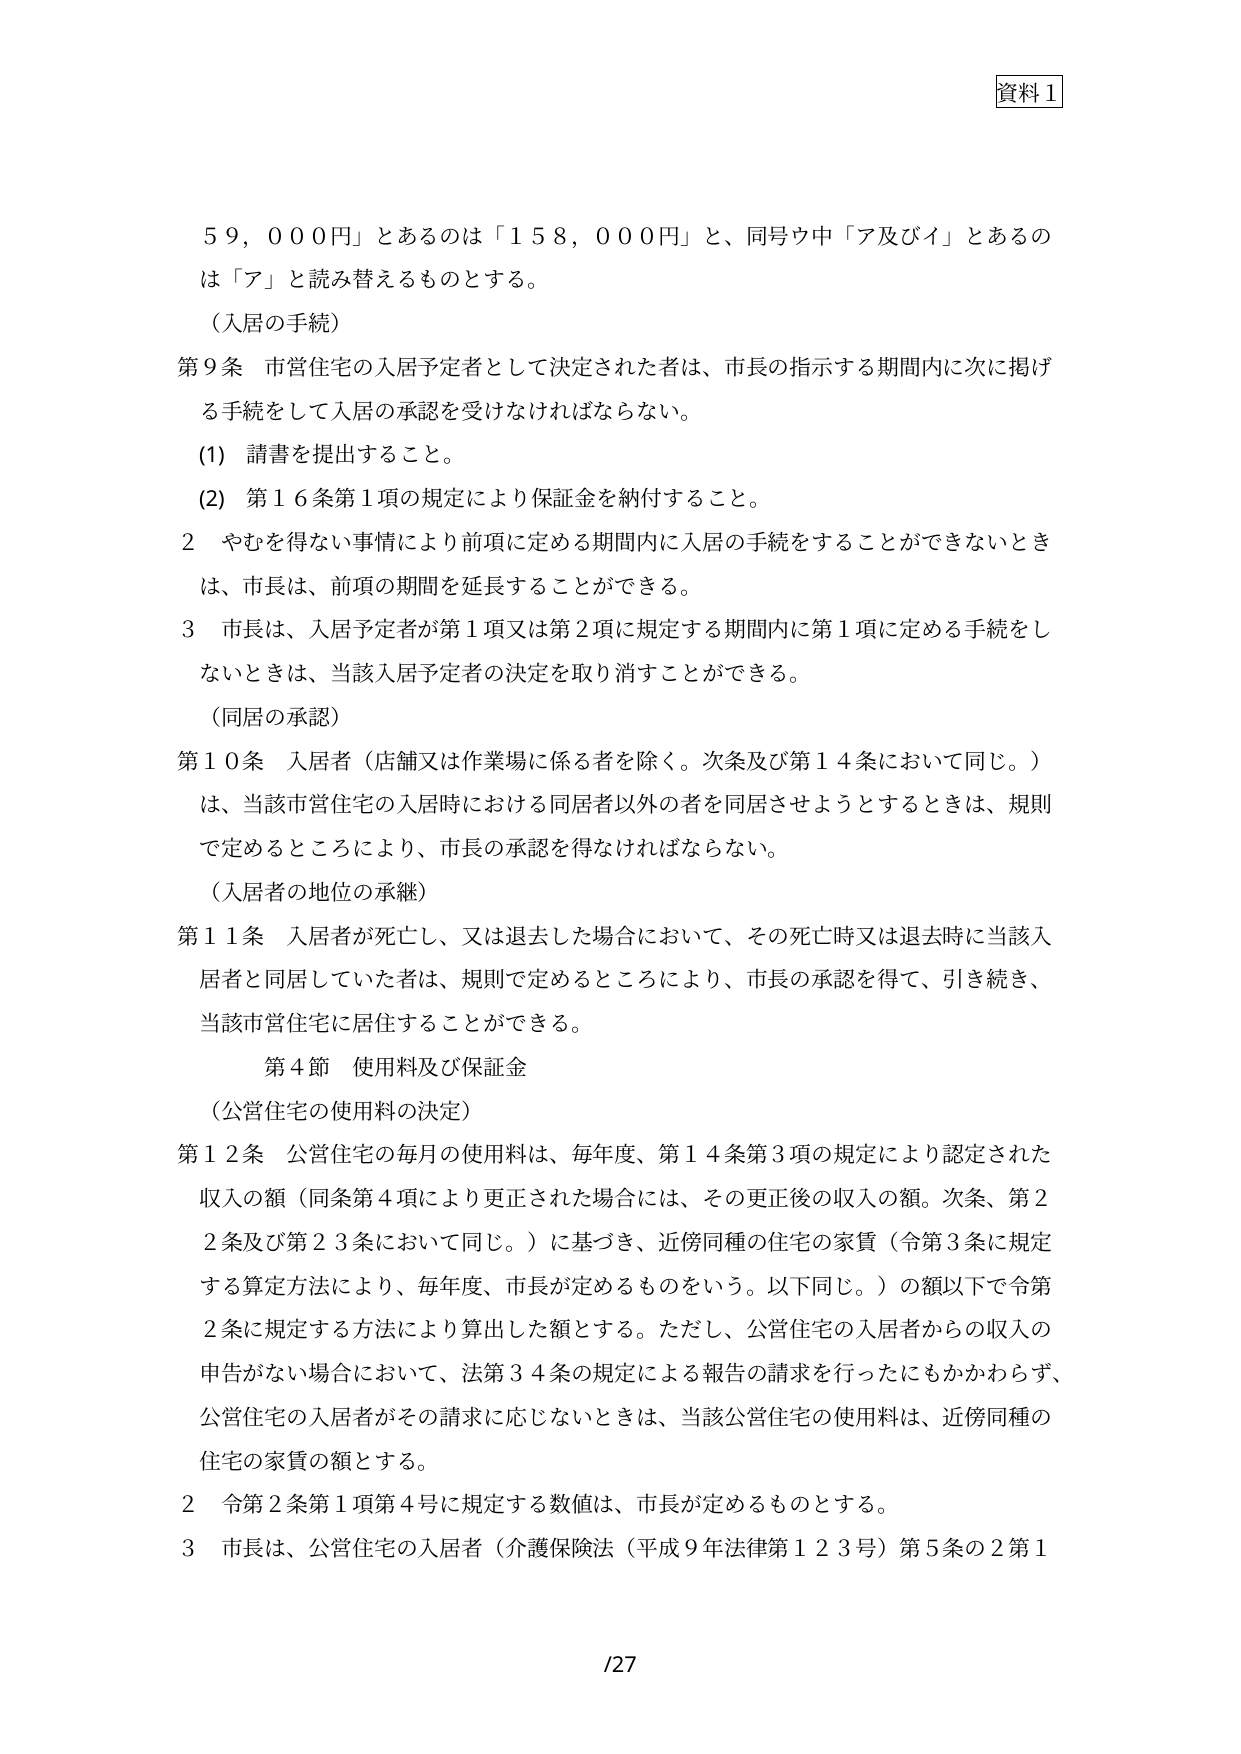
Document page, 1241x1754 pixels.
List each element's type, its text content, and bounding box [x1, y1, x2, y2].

text ２ やむを得ない事情により前項に定める期間内に入居の手続をすることができないときは、市長は、前項の期間を延長することができる。 [177, 513, 1063, 600]
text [177, 207, 1063, 294]
text （同居の承認） [199, 688, 1063, 732]
text 第４節 使用料及び保証金 [264, 1038, 1063, 1082]
text (2) 第１６条第１項の規定により保証金を納付すること。 [199, 469, 1063, 513]
text （入居者の地位の承継） [199, 863, 1063, 907]
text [177, 1519, 1063, 1563]
text 第９条 市営住宅の入居予定者として決定された者は、市長の指示する期間内に次に掲げる手続をして入居の承認を受けなければならない。 [177, 338, 1063, 425]
text ２ 令第２条第１項第４号に規定する数値は、市長が定めるものとする。 [177, 1475, 1063, 1519]
text 第１０条 入居者（店舗又は作業場に係る者を除く。次条及び第１４条において同じ。）は、当該市営住宅の入居時における同居者以外の者を同居させようとするときは、規則で定めるところにより、市長の承認を得なければならない。 [177, 732, 1063, 863]
text 第１１条 入居者が死亡し、又は退去した場合において、その死亡時又は退去時に当該入居者と同居していた者は、規則で定めるところにより、市長の承認を得て、引き続き、当該市営住宅に居住することができる。 [177, 907, 1063, 1038]
text （入居の手続） [199, 294, 1063, 338]
text ３ 市長は、入居予定者が第１項又は第２項に規定する期間内に第１項に定める手続をしないときは、当該入居予定者の決定を取り消すことができる。 [177, 600, 1063, 688]
text (1) 請書を提出すること。 [199, 425, 1063, 469]
text （公営住宅の使用料の決定） [199, 1082, 1063, 1125]
text 第１２条 公営住宅の毎月の使用料は、毎年度、第１４条第３項の規定により認定された収入の額（同条第４項により更正された場合には、その更正後の収入の額。次条、第２２条及び第２３条において同じ。）に基づき、近傍同種の住宅の家賃（令第３条に規定する算定方法により、毎年度、市長が定めるものをいう。以下同じ。）の額以下で令第２条に規定する方法により算出した額とする。ただし、公営住宅の入居者からの収入の申告がない場合において、法第３４条の規定による報告の請求を行ったにもかかわらず、公営住宅の入居者がその請求に応じないときは、当該公営住宅の使用料は、近傍同種の住宅の家賃の額とする。 [177, 1125, 1063, 1475]
